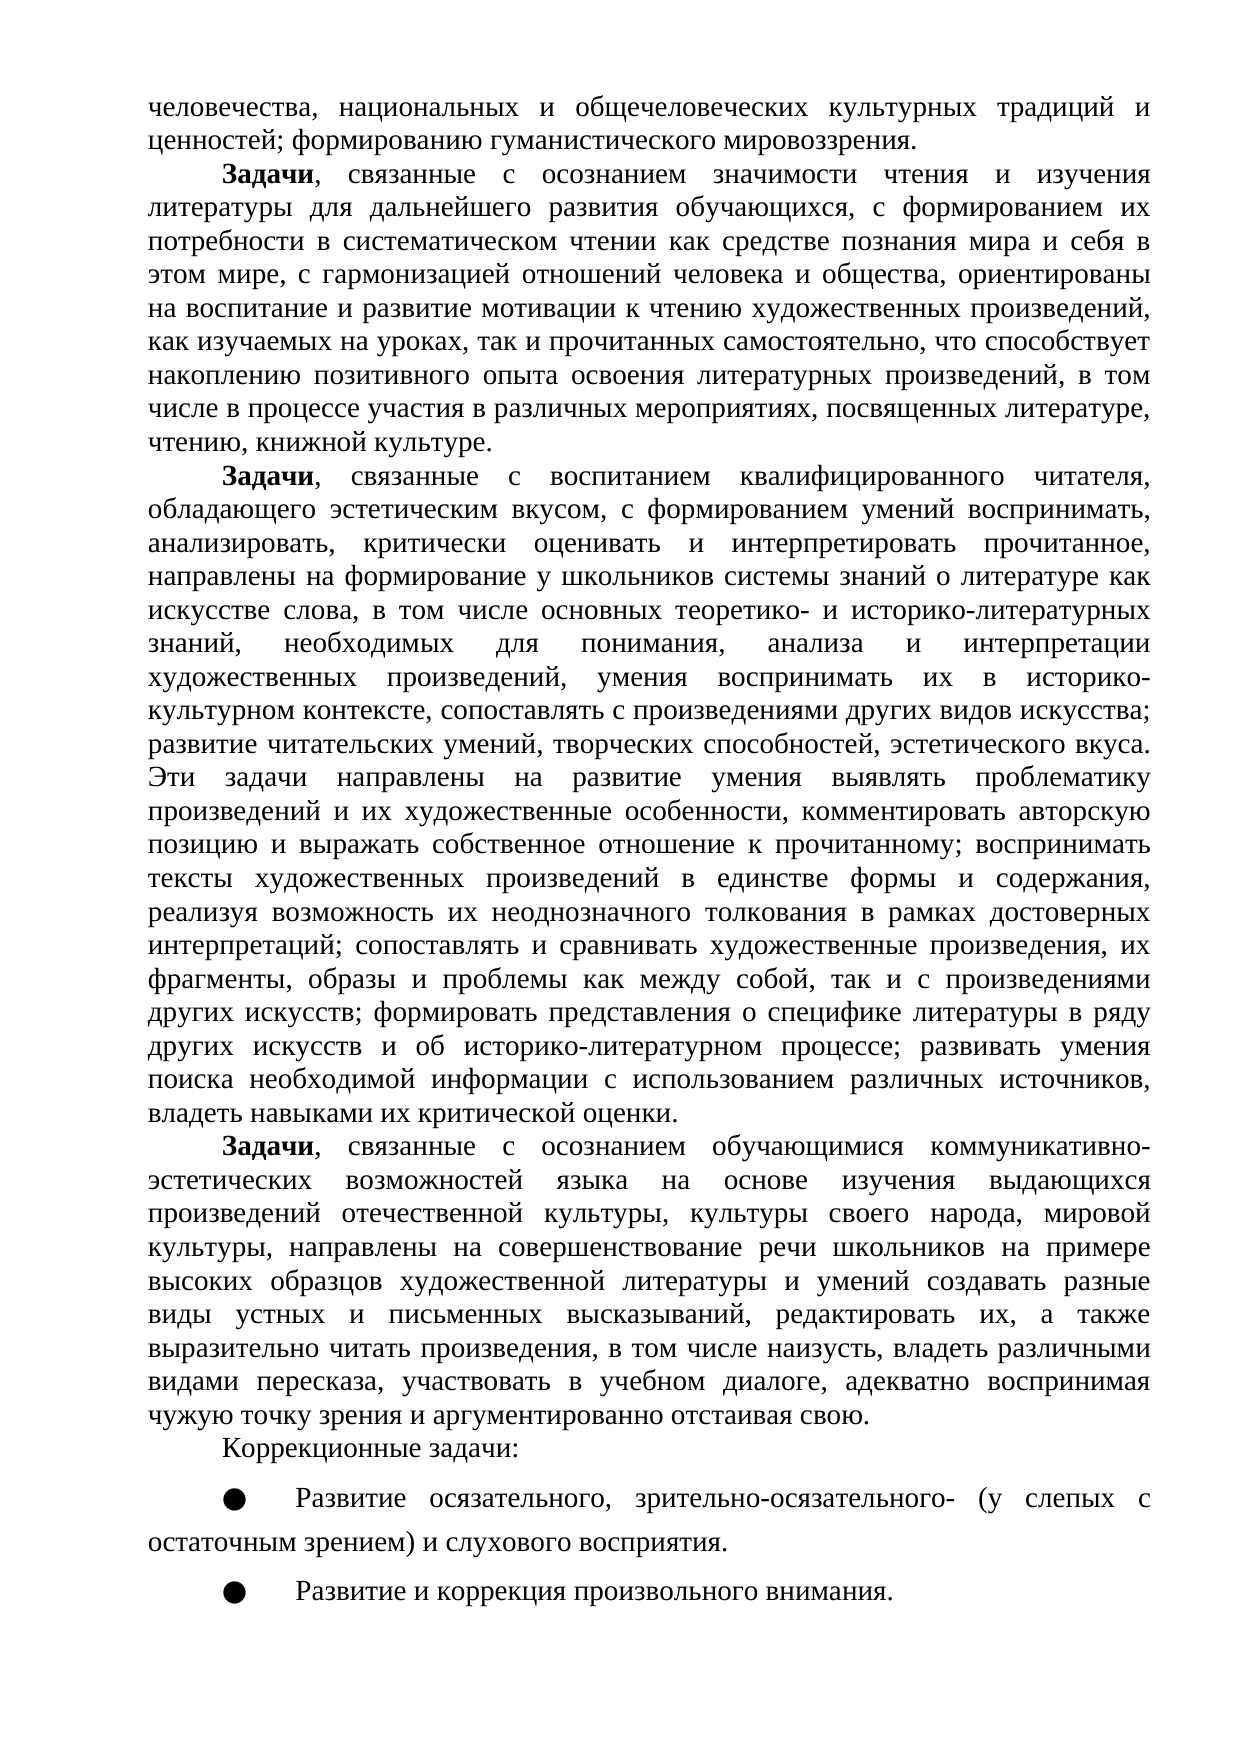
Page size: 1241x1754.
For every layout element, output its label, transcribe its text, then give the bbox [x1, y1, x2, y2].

text Коррекционные задачи: [148, 1430, 1152, 1464]
list Развитие осязательного, зрительно-осязательного- (у слепых с остаточным зрением) и слухового восприятия. [148, 1464, 1152, 1557]
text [148, 89, 1152, 156]
list Развитие и коррекция произвольного внимания. [148, 1557, 1152, 1617]
text Задачи, связанные с осознанием обучающимися коммуникативно-эстетических возможностей языка на основе изучения выдающихся произведений отечественной культуры, культуры своего народа, мировой культуры, направлены на совершенствование речи школьников на примере высоких образцов художественной литературы и умений создавать разные виды устных и письменных высказываний, редактировать их, а также выразительно читать произведения, в том числе наизусть, владеть различными видами пересказа, участвовать в учебном диалоге, адекватно воспринимая чужую точку зрения и аргументированно отстаивая свою. [148, 1128, 1152, 1430]
text Задачи, связанные с воспитанием квалифицированного читателя, обладающего эстетическим вкусом, с формированием умений воспринимать, анализировать, критически оценивать и интерпретировать прочитанное, направлены на формирование у школьников системы знаний о литературе как искусстве слова, в том числе основных теоретико- и историко-литературных знаний, необходимых для понимания, анализа и интерпретации художественных произведений, умения воспринимать их в историко-культурном контексте, сопоставлять с произведениями других видов искусства; развитие читательских умений, творческих способностей, эстетического вкуса. Эти задачи направлены на развитие умения выявлять проблематику произведений и их художественные особенности, комментировать авторскую позицию и выражать собственное отношение к прочитанному; воспринимать тексты художественных произведений в единстве формы и содержания, реализуя возможность их неоднозначного толкования в рамках достоверных интерпретаций; сопоставлять и сравнивать художественные произведения, их фрагменты, образы и проблемы как между собой, так и с произведениями других искусств; формировать представления о специфике литературы в ряду других искусств и об историко-литературном процессе; развивать умения поиска необходимой информации с использованием различных источников, владеть навыками их критической оценки. [148, 458, 1152, 1128]
text Задачи, связанные с осознанием значимости чтения и изучения литературы для дальнейшего развития обучающихся, с формированием их потребности в систематическом чтении как средстве познания мира и себя в этом мире, с гармонизацией отношений человека и общества, ориентированы на воспитание и развитие мотивации к чтению художественных произведений, как изучаемых на уроках, так и прочитанных самостоятельно, что способствует накоплению позитивного опыта освоения литературных произведений, в том числе в процессе участия в различных мероприятиях, посвященных литературе, чтению, книжной культуре. [148, 156, 1152, 458]
